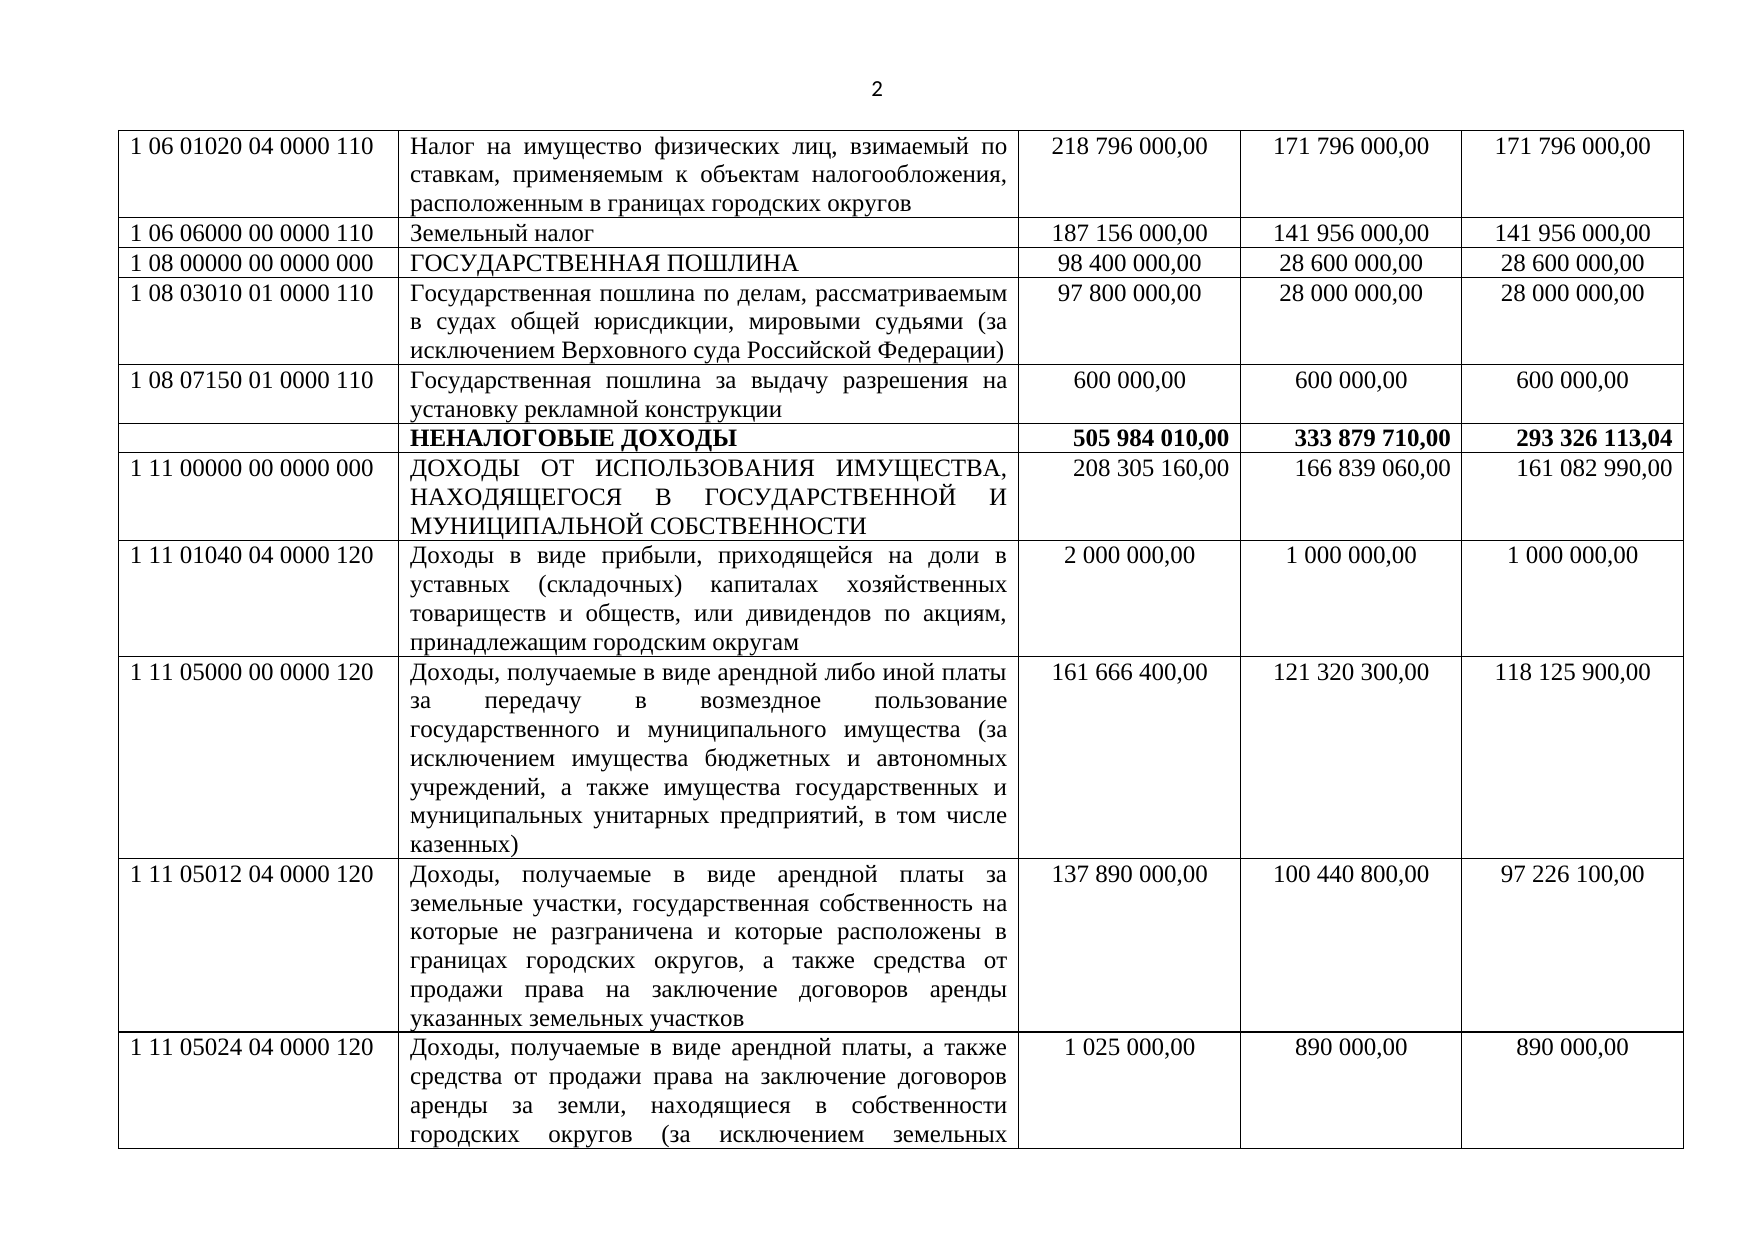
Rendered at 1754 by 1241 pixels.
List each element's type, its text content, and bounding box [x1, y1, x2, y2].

table_cell 1 000 000,00 [1241, 541, 1461, 656]
table_cell 1 000 000,00 [1462, 541, 1683, 656]
table_cell 890 000,00 [1462, 1033, 1683, 1147]
table_cell ГОСУДАРСТВЕННАЯ ПОШЛИНА [399, 248, 1018, 277]
table_cell 97 226 100,00 [1462, 859, 1683, 1031]
table_cell 97 800 000,00 [1019, 278, 1240, 364]
table_cell Доходы в виде прибыли, приходящейся на доли в уставных (складочных) капиталах хозяйственных товариществ и обществ, или дивидендов по акциям, принадлежащим городским округам [399, 541, 1018, 656]
table_cell 1 11 01040 04 0000 120 [119, 541, 398, 656]
table_cell Государственная пошлина по делам, рассматриваемым в судах общей юрисдикции, мировыми судьями (за исключением Верховного суда Российской Федерации) [399, 278, 1018, 364]
table_cell Доходы, получаемые в виде арендной либо иной платы за передачу в возмездное пользование государственного и муниципального имущества (за исключением имущества бюджетных и автономных учреждений, а также имущества государственных и муниципальных унитарных предприятий, в том числе казенных) [399, 657, 1018, 858]
table_cell 28 600 000,00 [1462, 248, 1683, 277]
table_cell 1 11 00000 00 0000 000 [119, 453, 398, 539]
table_cell 28 000 000,00 [1462, 278, 1683, 364]
table_cell 505 984 010,00 [1019, 424, 1240, 452]
table_cell 118 125 900,00 [1462, 657, 1683, 858]
table_cell 1 08 07150 01 0000 110 [119, 365, 398, 422]
table_cell 98 400 000,00 [1019, 248, 1240, 277]
table_cell 28 000 000,00 [1241, 278, 1461, 364]
table_cell 333 879 710,00 [1241, 424, 1461, 452]
table_cell Государственная пошлина за выдачу разрешения на установку рекламной конструкции [399, 365, 1018, 422]
table_cell 137 890 000,00 [1019, 859, 1240, 1031]
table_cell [399, 1033, 1018, 1147]
table_cell 1 08 03010 01 0000 110 [119, 278, 398, 364]
table_cell 218 796 000,00 [1019, 131, 1240, 217]
table_cell 1 06 06000 00 0000 110 [119, 218, 398, 247]
table_cell 161 082 990,00 [1462, 453, 1683, 539]
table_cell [119, 1033, 398, 1147]
table_cell 141 956 000,00 [1462, 218, 1683, 247]
table_cell 100 440 800,00 [1241, 859, 1461, 1031]
table_cell 1 025 000,00 [1019, 1033, 1240, 1147]
table_cell 187 156 000,00 [1019, 218, 1240, 247]
table_cell 600 000,00 [1019, 365, 1240, 422]
table_cell 293 326 113,04 [1462, 424, 1683, 452]
table_cell 166 839 060,00 [1241, 453, 1461, 539]
table_cell 121 320 300,00 [1241, 657, 1461, 858]
table_cell 1 11 05012 04 0000 120 [119, 859, 398, 1031]
table_cell Доходы, получаемые в виде арендной платы за земельные участки, государственная собственность на которые не разграничена и которые расположены в границах городских округов, а также средства от продажи права на заключение договоров аренды указанных земельных участков [399, 859, 1018, 1031]
table_cell 1 11 05000 00 0000 120 [119, 657, 398, 858]
table_cell 161 666 400,00 [1019, 657, 1240, 858]
table_cell ДОХОДЫ ОТ ИСПОЛЬЗОВАНИЯ ИМУЩЕСТВА, НАХОДЯЩЕГОСЯ В ГОСУДАРСТВЕННОЙ И МУНИЦИПАЛЬНОЙ СОБСТВЕННОСТИ [399, 453, 1018, 539]
table_cell 1 08 00000 00 0000 000 [119, 248, 398, 277]
table_cell 2 000 000,00 [1019, 541, 1240, 656]
table_cell 171 796 000,00 [1241, 131, 1461, 217]
table_cell 600 000,00 [1241, 365, 1461, 422]
table_cell 600 000,00 [1462, 365, 1683, 422]
table_cell 171 796 000,00 [1462, 131, 1683, 217]
table_cell 890 000,00 [1241, 1033, 1461, 1147]
table_cell 28 600 000,00 [1241, 248, 1461, 277]
table_cell Земельный налог [399, 218, 1018, 247]
table_cell Налог на имущество физических лиц, взимаемый по ставкам, применяемым к объектам налогообложения, расположенным в границах городских округов [399, 131, 1018, 217]
table_cell [119, 424, 398, 452]
table_cell НЕНАЛОГОВЫЕ ДОХОДЫ [399, 424, 1018, 452]
table_cell 208 305 160,00 [1019, 453, 1240, 539]
table_cell 141 956 000,00 [1241, 218, 1461, 247]
table_cell 1 06 01020 04 0000 110 [119, 131, 398, 217]
